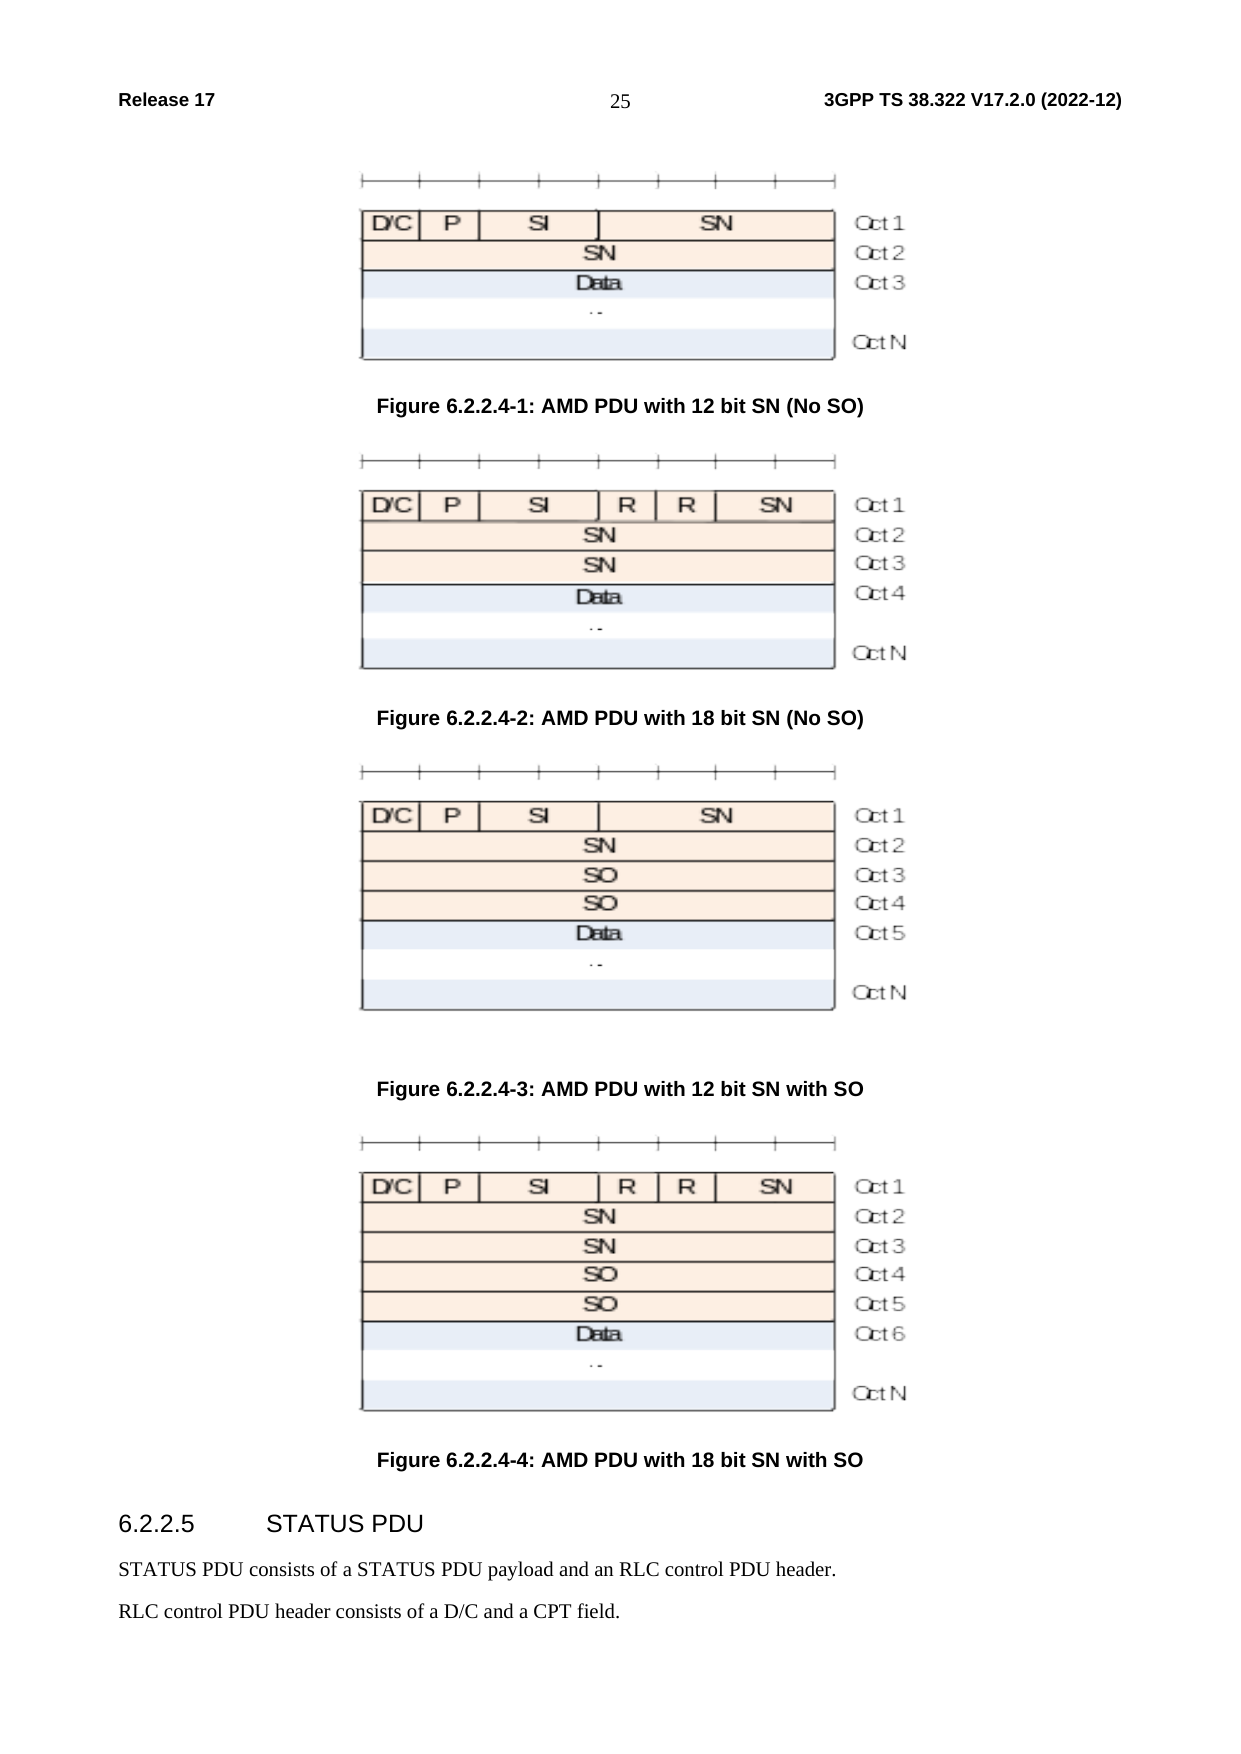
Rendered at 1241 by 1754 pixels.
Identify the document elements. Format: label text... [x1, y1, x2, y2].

text Figure 6.2.2.4-2: AMD PDU with 18 bit SN (No SO) [118, 706, 1122, 730]
text RLC control PDU header consists of a D/C and a CPT field. [118, 1599, 1122, 1623]
subtitle 6.2.2.5 STATUS PDU [118, 1509, 1122, 1538]
text Figure 6.2.2.4-3: AMD PDU with 12 bit SN with SO [118, 1077, 1122, 1101]
text Figure 6.2.2.4-1: AMD PDU with 12 bit SN (No SO) [118, 394, 1122, 418]
text Figure 6.2.2.4-4: AMD PDU with 18 bit SN with SO [118, 1447, 1122, 1471]
text STATUS PDU consists of a STATUS PDU payload and an RLC control PDU header. [118, 1556, 1122, 1581]
